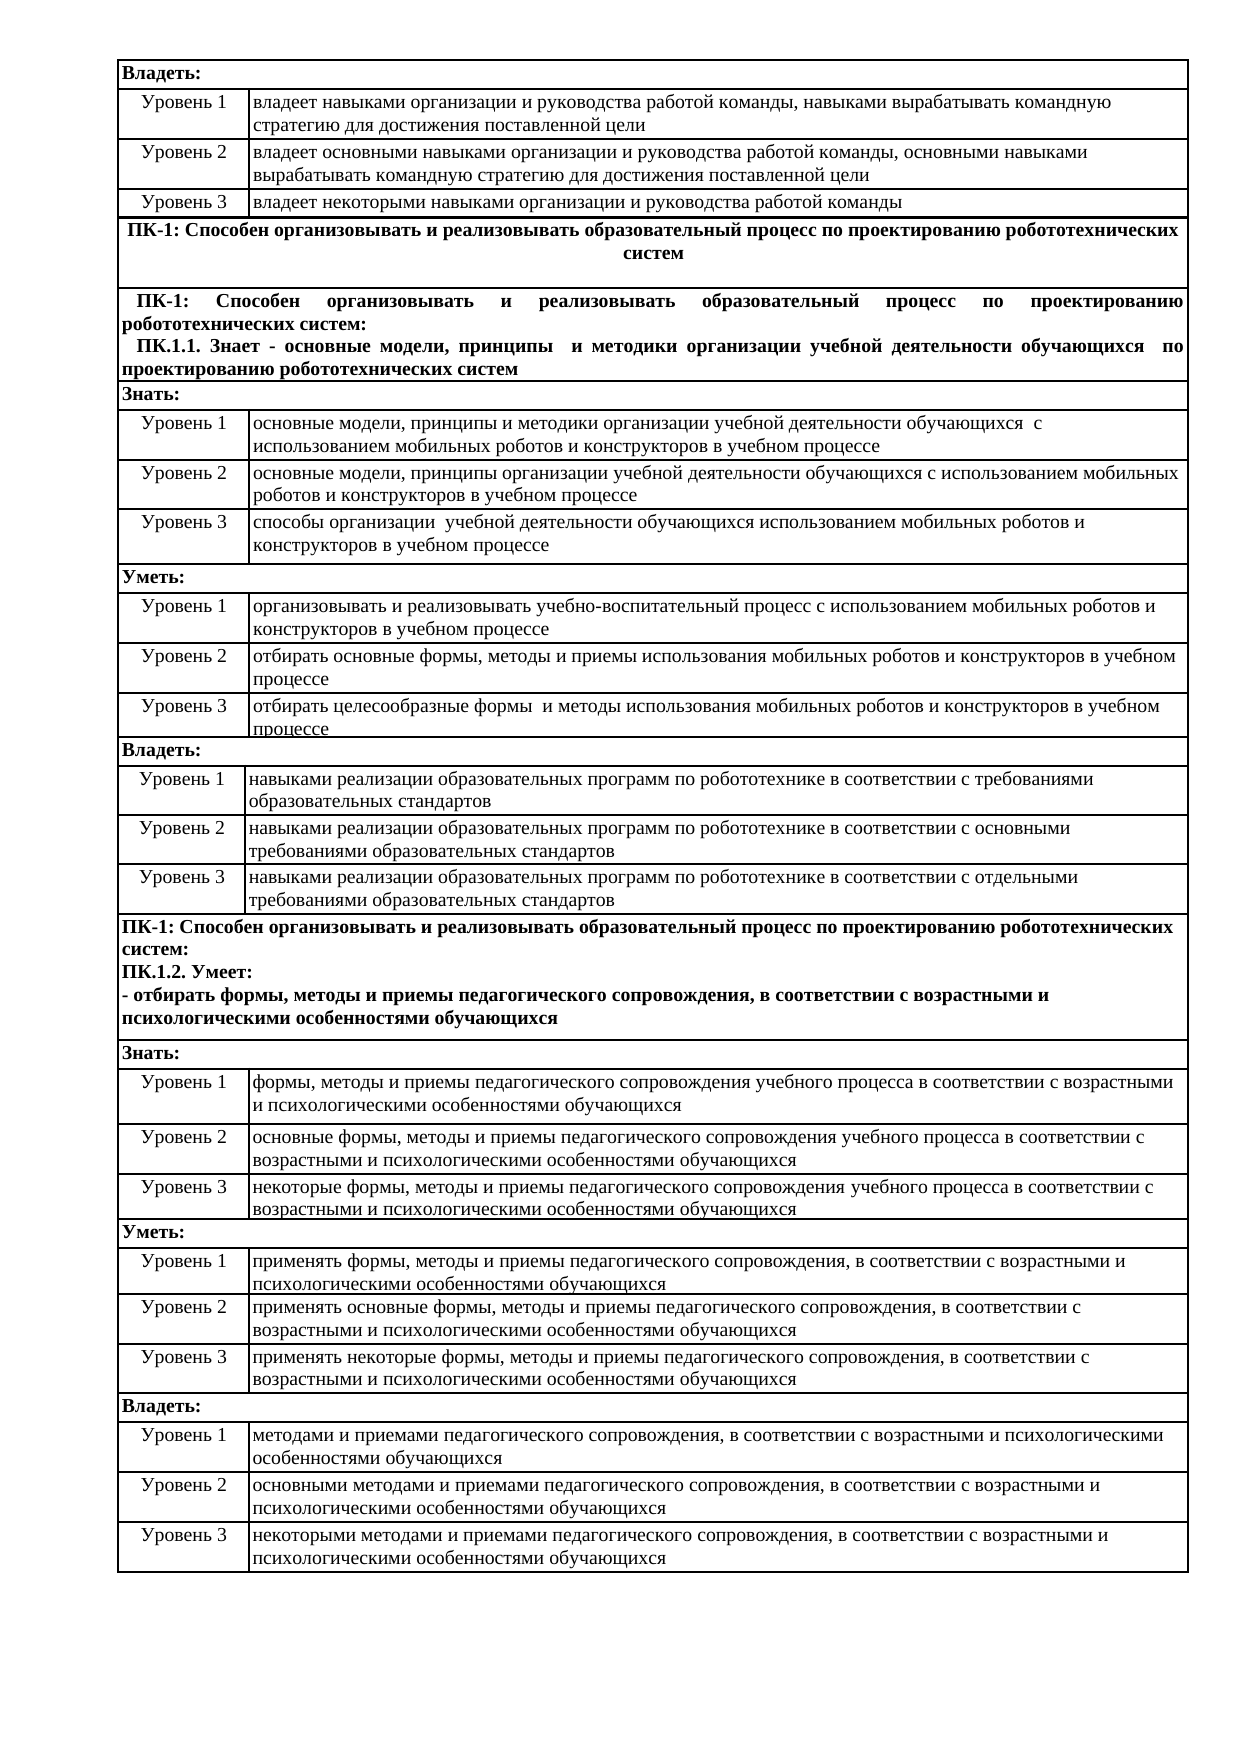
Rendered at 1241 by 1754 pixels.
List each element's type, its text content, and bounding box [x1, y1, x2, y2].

table_cell формы, методы и приемы педагогического сопровождения учебного процесса в соответствии с возрастными и психологическими особенностями обучающихся [250, 1070, 1187, 1123]
table_cell Уметь: [119, 565, 1187, 592]
table_cell навыками реализации образовательных программ по робототехнике в соответствии с требованиями образовательных стандартов [246, 767, 1187, 814]
table_cell Уровень 2 [119, 461, 248, 508]
table_cell основными методами и приемами педагогического сопровождения, в соответствии с возрастными и психологическими особенностями обучающихся [250, 1473, 1187, 1521]
table_cell основные модели, принципы организации учебной деятельности обучающихся с использованием мобильных роботов и конструкторов в учебном процессе [250, 461, 1187, 508]
table_cell Уровень 3 [119, 1523, 248, 1571]
table_cell способы организации учебной деятельности обучающихся использованием мобильных роботов и конструкторов в учебном процессе [250, 510, 1187, 563]
table_cell Уровень 1 [119, 411, 248, 458]
table_cell Уровень 1 [119, 594, 248, 642]
table_cell Уровень 2 [119, 644, 248, 692]
table_cell Владеть: [119, 1394, 1187, 1421]
table_cell Уровень 3 [119, 694, 248, 736]
table_cell применять некоторые формы, методы и приемы педагогического сопровождения, в соответствии с возрастными и психологическими особенностями обучающихся [250, 1345, 1187, 1392]
table_cell некоторые формы, методы и приемы педагогического сопровождения учебного процесса в соответствии с возрастными и психологическими особенностями обучающихся [250, 1175, 1187, 1218]
table_cell организовывать и реализовывать учебно-воспитательный процесс с использованием мобильных роботов и конструкторов в учебном процессе [250, 594, 1187, 642]
table_cell Уровень 3 [119, 190, 248, 216]
table_cell ПК-1: Способен организовывать и реализовывать образовательный процесс по проектированию робототехнических систем: ПК.1.2. Умеет: - отбирать формы, методы и приемы педагогического сопровождения, в соответствии с возрастными и психологическими особенностями обучающихся [119, 915, 1187, 1039]
table_cell Знать: [119, 1041, 1187, 1068]
table_cell Уровень 2 [119, 1473, 248, 1521]
table_cell некоторыми методами и приемами педагогического сопровождения, в соответствии с возрастными и психологическими особенностями обучающихся [250, 1523, 1187, 1571]
table_cell Уровень 1 [119, 90, 248, 138]
table_cell отбирать основные формы, методы и приемы использования мобильных роботов и конструкторов в учебном процессе [250, 644, 1187, 692]
table_cell Уровень 1 [119, 1249, 248, 1293]
table_cell Уровень 2 [119, 816, 244, 863]
table_cell владеет основными навыками организации и руководства работой команды, основными навыками вырабатывать командную стратегию для достижения поставленной цели [250, 140, 1187, 187]
table_cell Владеть: [119, 738, 1187, 764]
table_cell Уровень 3 [119, 510, 248, 563]
table_cell навыками реализации образовательных программ по робототехнике в соответствии с основными требованиями образовательных стандартов [246, 816, 1187, 863]
table_cell основные модели, принципы и методики организации учебной деятельности обучающихся с использованием мобильных роботов и конструкторов в учебном процессе [250, 411, 1187, 458]
table_cell Уровень 1 [119, 767, 244, 814]
table_cell Уровень 2 [119, 1125, 248, 1172]
table_cell применять формы, методы и приемы педагогического сопровождения, в соответствии с возрастными и психологическими особенностями обучающихся [250, 1249, 1187, 1293]
table_cell ПК-1: Способен организовывать и реализовывать образовательный процесс по проектированию робототехнических систем: ПК.1.1. Знает - основные модели, принципы и методики организации учебной деятельности обучающихся по проектированию робототехнических систем [119, 289, 1187, 380]
table_cell Уровень 3 [119, 865, 244, 912]
table_cell Владеть: [119, 61, 1187, 88]
table_cell Уметь: [119, 1220, 1187, 1247]
table_cell Уровень 3 [119, 1175, 248, 1218]
table_cell Уровень 1 [119, 1070, 248, 1123]
table_cell Уровень 3 [119, 1345, 248, 1392]
table_cell Уровень 2 [119, 1295, 248, 1342]
table_cell Знать: [119, 382, 1187, 409]
table_cell Уровень 2 [119, 140, 248, 187]
table_cell отбирать целесообразные формы и методы использования мобильных роботов и конструкторов в учебном процессе [250, 694, 1187, 736]
table_cell применять основные формы, методы и приемы педагогического сопровождения, в соответствии с возрастными и психологическими особенностями обучающихся [250, 1295, 1187, 1342]
table_cell основные формы, методы и приемы педагогического сопровождения учебного процесса в соответствии с возрастными и психологическими особенностями обучающихся [250, 1125, 1187, 1172]
table_cell Уровень 1 [119, 1423, 248, 1471]
table_cell владеет некоторыми навыками организации и руководства работой команды [250, 190, 1187, 216]
table_cell методами и приемами педагогического сопровождения, в соответствии с возрастными и психологическими особенностями обучающихся [250, 1423, 1187, 1471]
table_cell владеет навыками организации и руководства работой команды, навыками вырабатывать командную стратегию для достижения поставленной цели [250, 90, 1187, 138]
table_cell навыками реализации образовательных программ по робототехнике в соответствии с отдельными требованиями образовательных стандартов [246, 865, 1187, 912]
table_cell ПК-1: Способен организовывать и реализовывать образовательный процесс по проектированию робототехнических систем [119, 219, 1187, 287]
